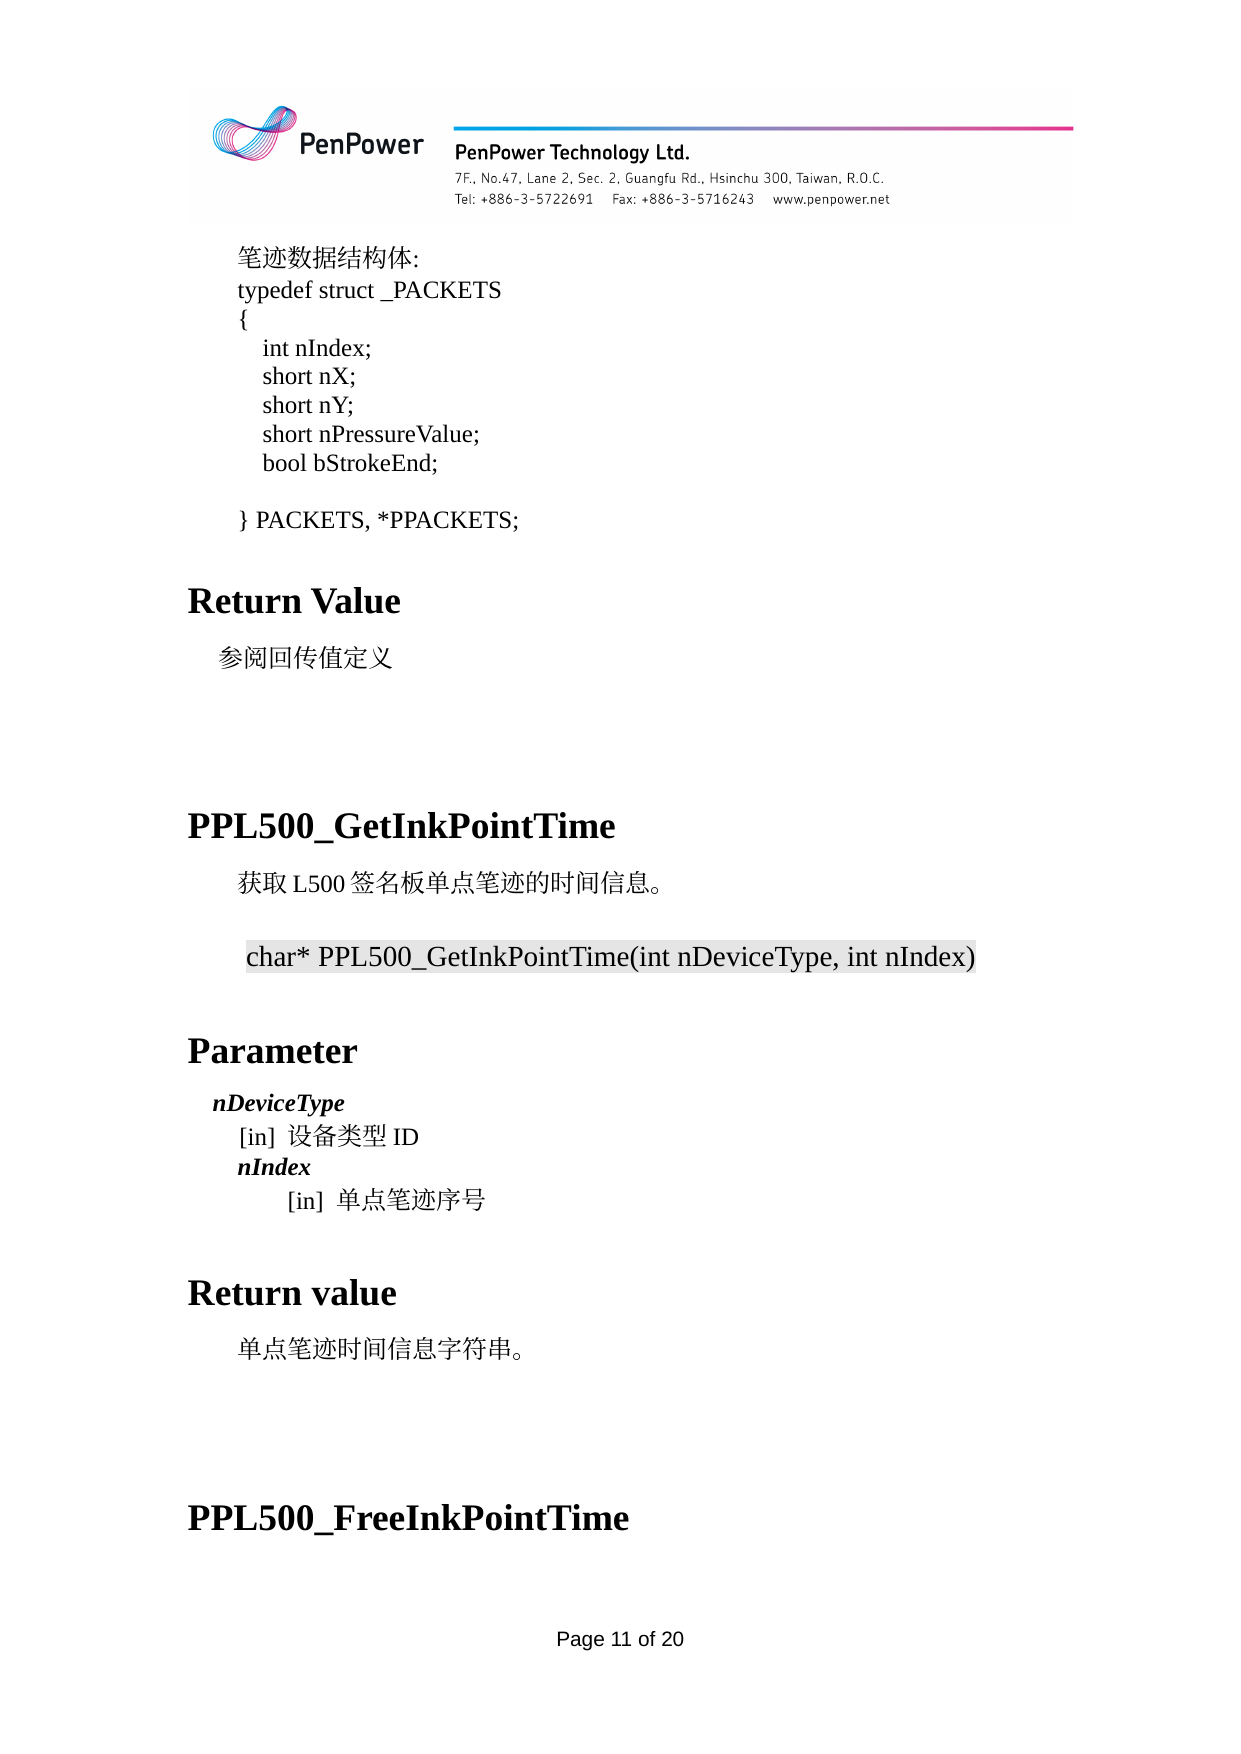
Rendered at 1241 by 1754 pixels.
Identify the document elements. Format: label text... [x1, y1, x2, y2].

text [in] 设备类型ID [187, 1116, 1053, 1152]
text PPL500_FreeInkPointTime [187, 1479, 1053, 1554]
text { [187, 304, 1053, 333]
text nDeviceType [187, 1088, 1053, 1116]
text PPL500_GetInkPointTime [187, 788, 1053, 863]
text 获取L500签名板单点笔迹的时间信息。 [187, 863, 1053, 900]
text 笔迹数据结构体: [187, 239, 1053, 275]
picture [187, 88, 1074, 225]
text Parameter [187, 1013, 1053, 1088]
text short nPressureValue; [187, 419, 1053, 448]
text short nY; [187, 390, 1053, 419]
text typedef struct _PACKETS [187, 275, 1053, 304]
text Return Value [187, 563, 1053, 638]
text [in] 单点笔迹序号 [237, 1181, 1053, 1217]
text short nX; [187, 361, 1053, 390]
text 参阅回传值定义 [187, 638, 1053, 675]
text } PACKETS, *PPACKETS; [187, 505, 1053, 534]
text char* PPL500_GetInkPointTime(int nDeviceType, int nIndex) [187, 938, 1053, 975]
text int nIndex; [187, 333, 1053, 361]
text Return value [187, 1254, 1053, 1329]
text nIndex [187, 1152, 1053, 1181]
text bool bStrokeEnd; [187, 448, 1053, 476]
text 单点笔迹时间信息字符串。 [187, 1329, 1053, 1367]
